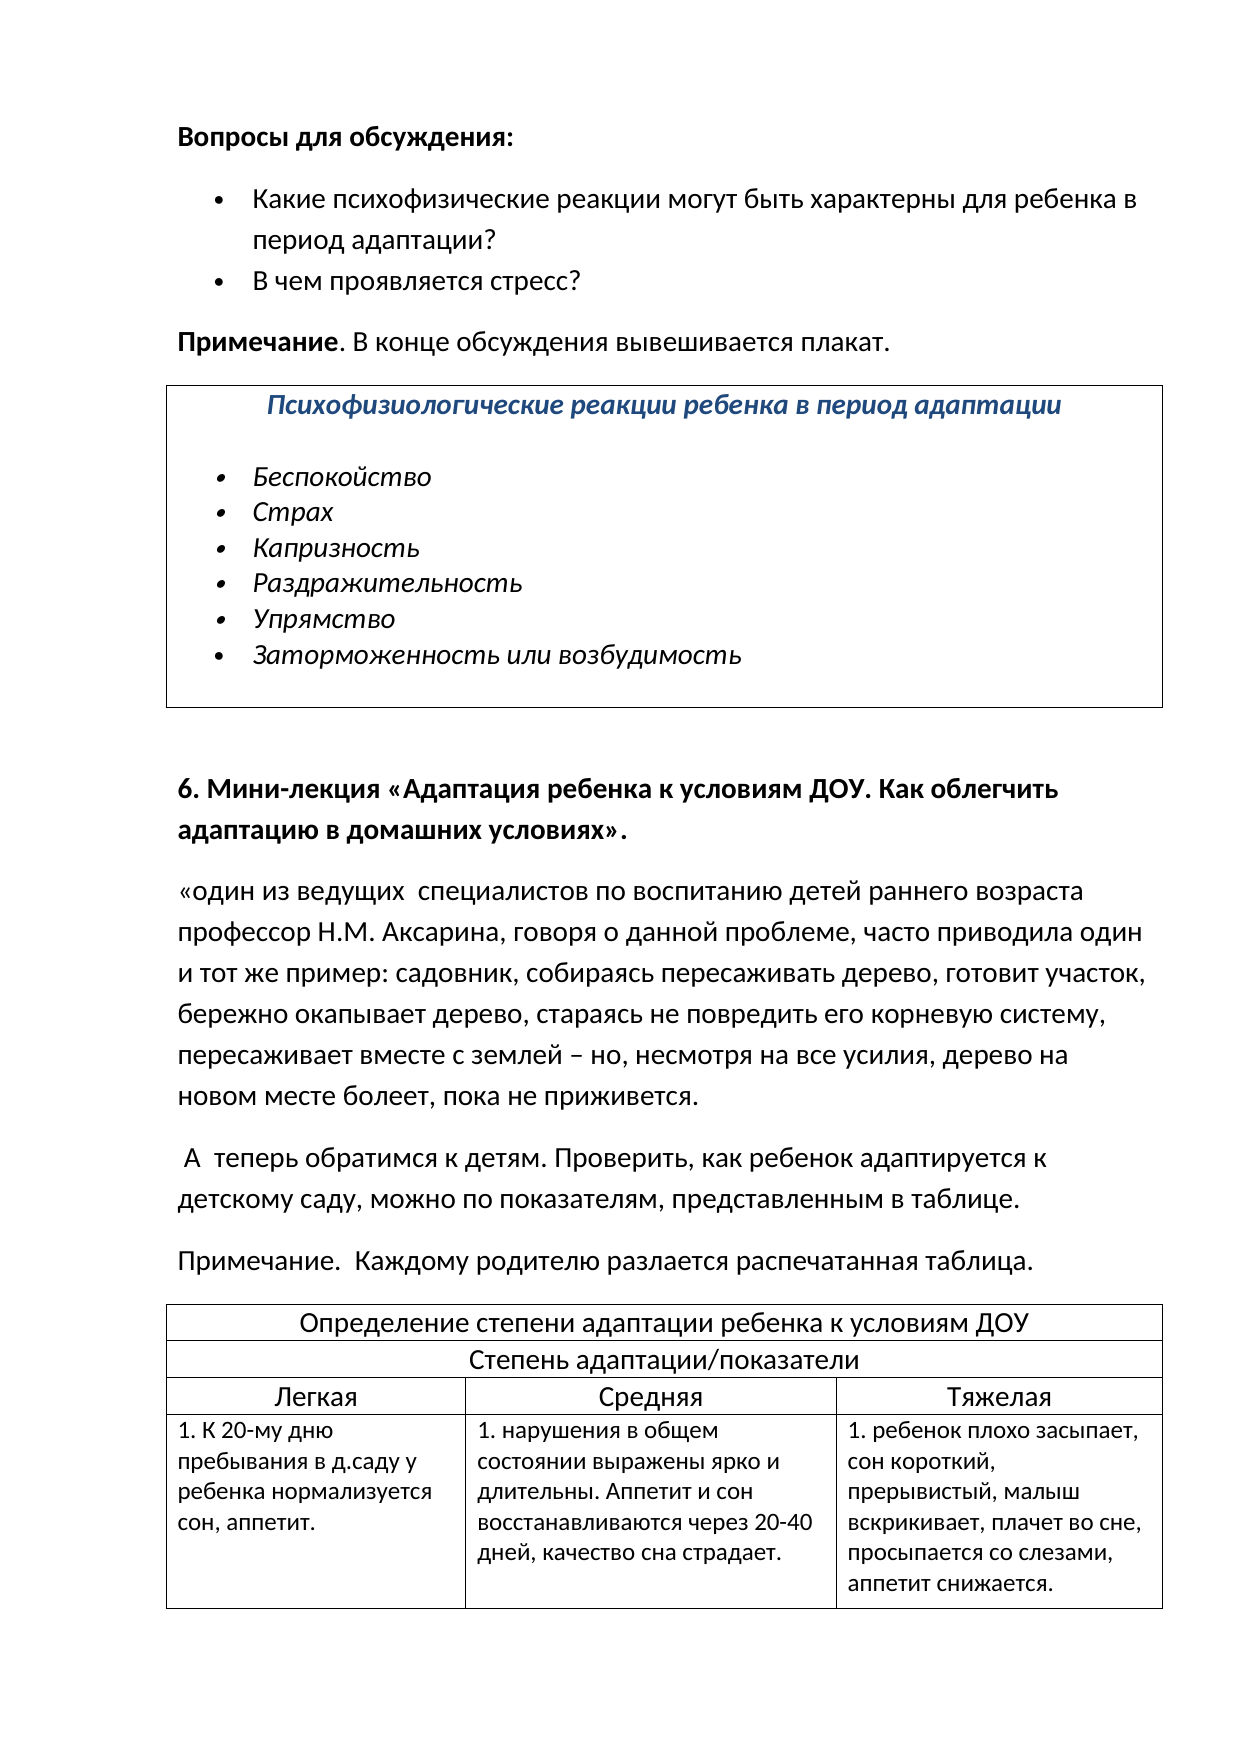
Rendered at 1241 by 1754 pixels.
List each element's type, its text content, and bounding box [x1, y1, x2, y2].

table_cell 1. нарушения в общем состоянии выражены ярко и длительны. Аппетит и сон восстанавливаются через 20-40 дней, качество сна страдает. [466, 1415, 836, 1608]
text Примечание. В конце обсуждения вывешивается плакат. [177, 323, 1152, 359]
table_cell Средняя [466, 1378, 836, 1413]
table_header Определение степени адаптации ребенка к условиям ДОУ [167, 1305, 1162, 1340]
text 6. Мини-лекция «Адаптация ребенка к условиям ДОУ. Как облегчить адаптацию в домашних условиях». [177, 770, 1152, 846]
table_cell 1. К 20-му дню пребывания в д.саду у ребенка нормализуется сон, аппетит. [167, 1415, 465, 1608]
table_cell 1. ребенок плохо засыпает, сон короткий, прерывистый, малыш вскрикивает, плачет во сне, просыпается со слезами, аппетит снижается. [837, 1415, 1162, 1608]
list В чем проявляется стресс? [215, 262, 1152, 297]
table_cell Легкая [167, 1378, 465, 1413]
table_header Психофизиологические реакции ребенка в период адаптации Беспокойство Страх Капризность Раздражительность Упрямство Заторможенность или возбудимость [167, 386, 1162, 707]
text Вопросы для обсуждения: [177, 118, 1152, 154]
table_cell Степень адаптации/показатели [167, 1341, 1162, 1377]
table_cell Тяжелая [837, 1378, 1162, 1413]
list Какие психофизические реакции могут быть характерны для ребенка в период адаптации? [215, 180, 1152, 256]
text Примечание. Каждому родителю разлается распечатанная таблица. [177, 1242, 1152, 1277]
text «один из ведущих специалистов по воспитанию детей раннего возраста профессор Н.М. Аксарина, говоря о данной проблеме, часто приводила один и тот же пример: садовник, собираясь пересаживать дерево, готовит участок, бережно окапывает дерево, стараясь не повредить его корневую систему, пересаживает вместе с землей – но, несмотря на все усилия, дерево на новом месте болеет, пока не приживется. [177, 872, 1152, 1113]
text А теперь обратимся к детям. Проверить, как ребенок адаптируется к детскому саду, можно по показателям, представленным в таблице. [177, 1139, 1152, 1216]
